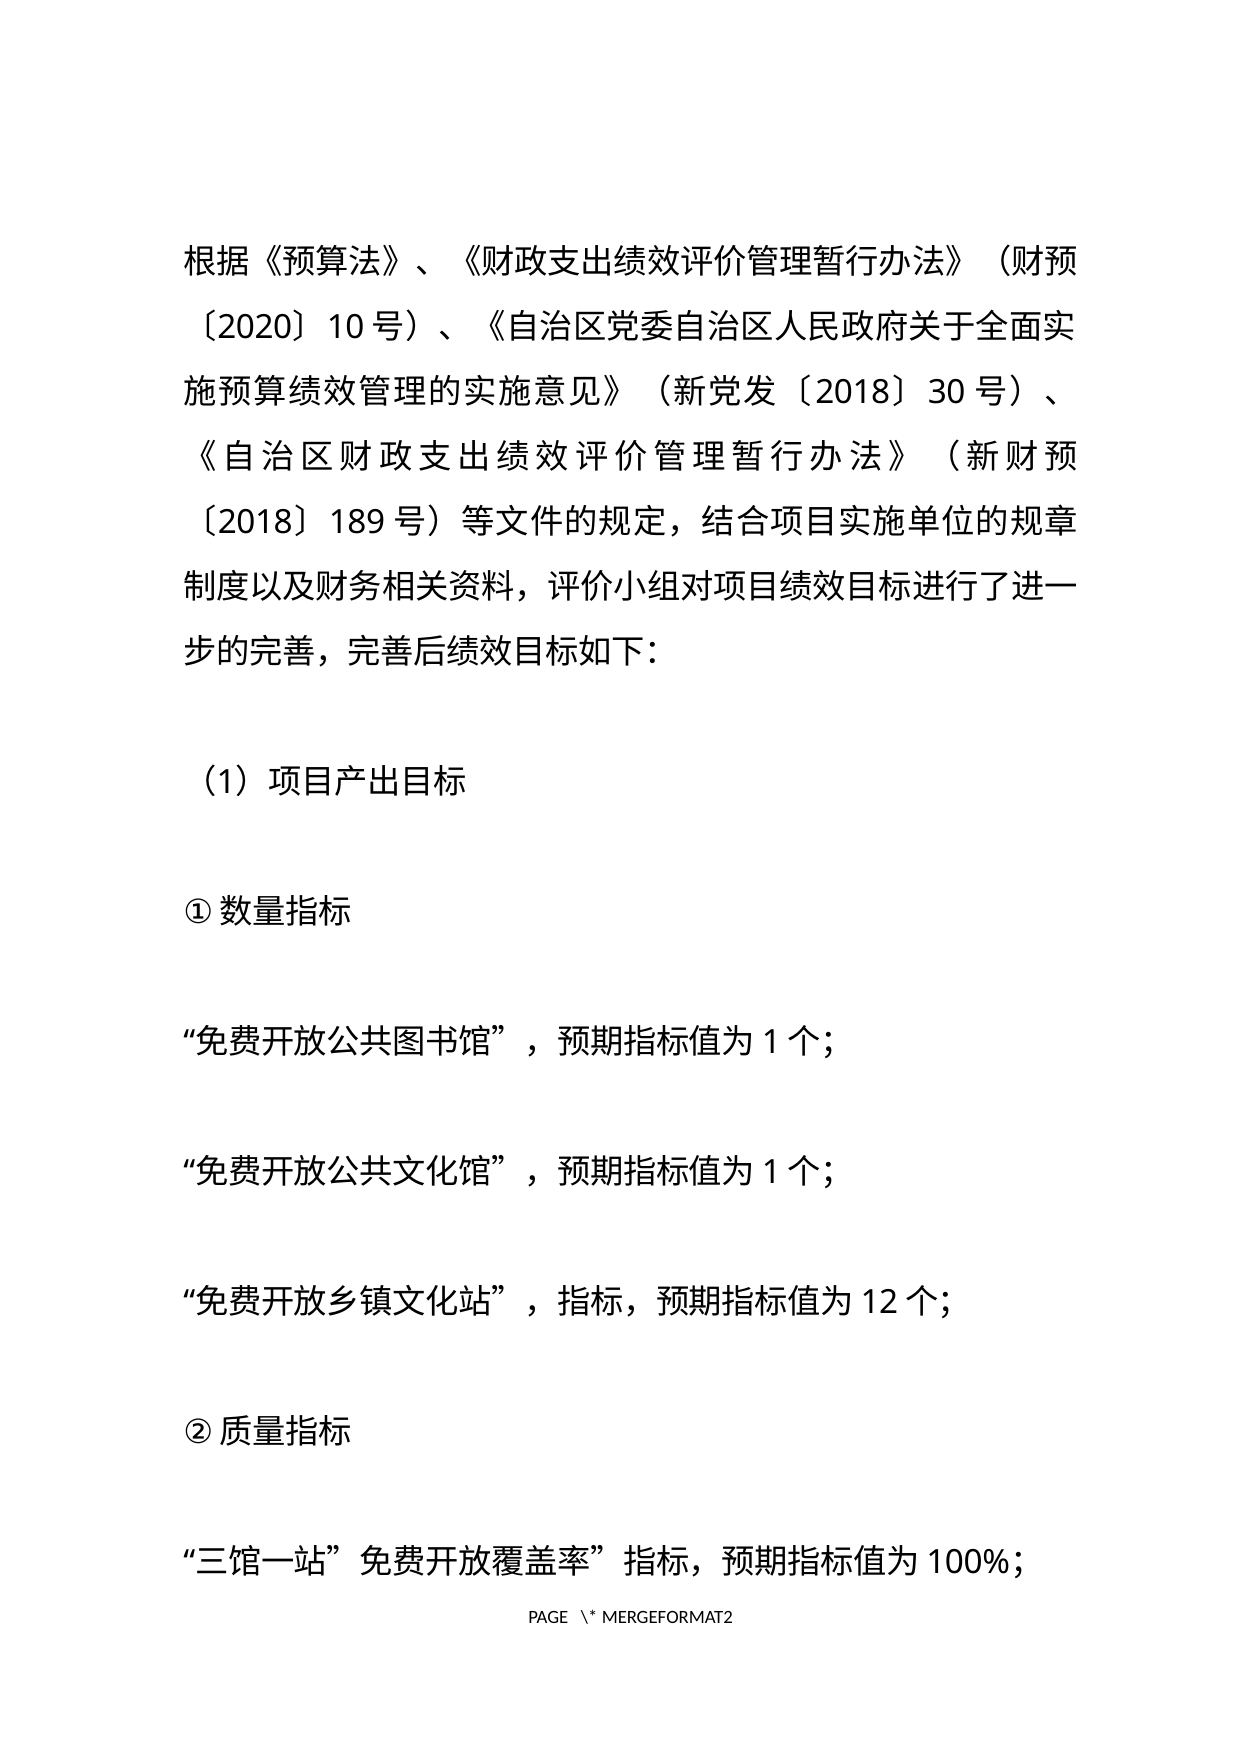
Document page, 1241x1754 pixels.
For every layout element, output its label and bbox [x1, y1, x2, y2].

text [183, 162, 1078, 1592]
